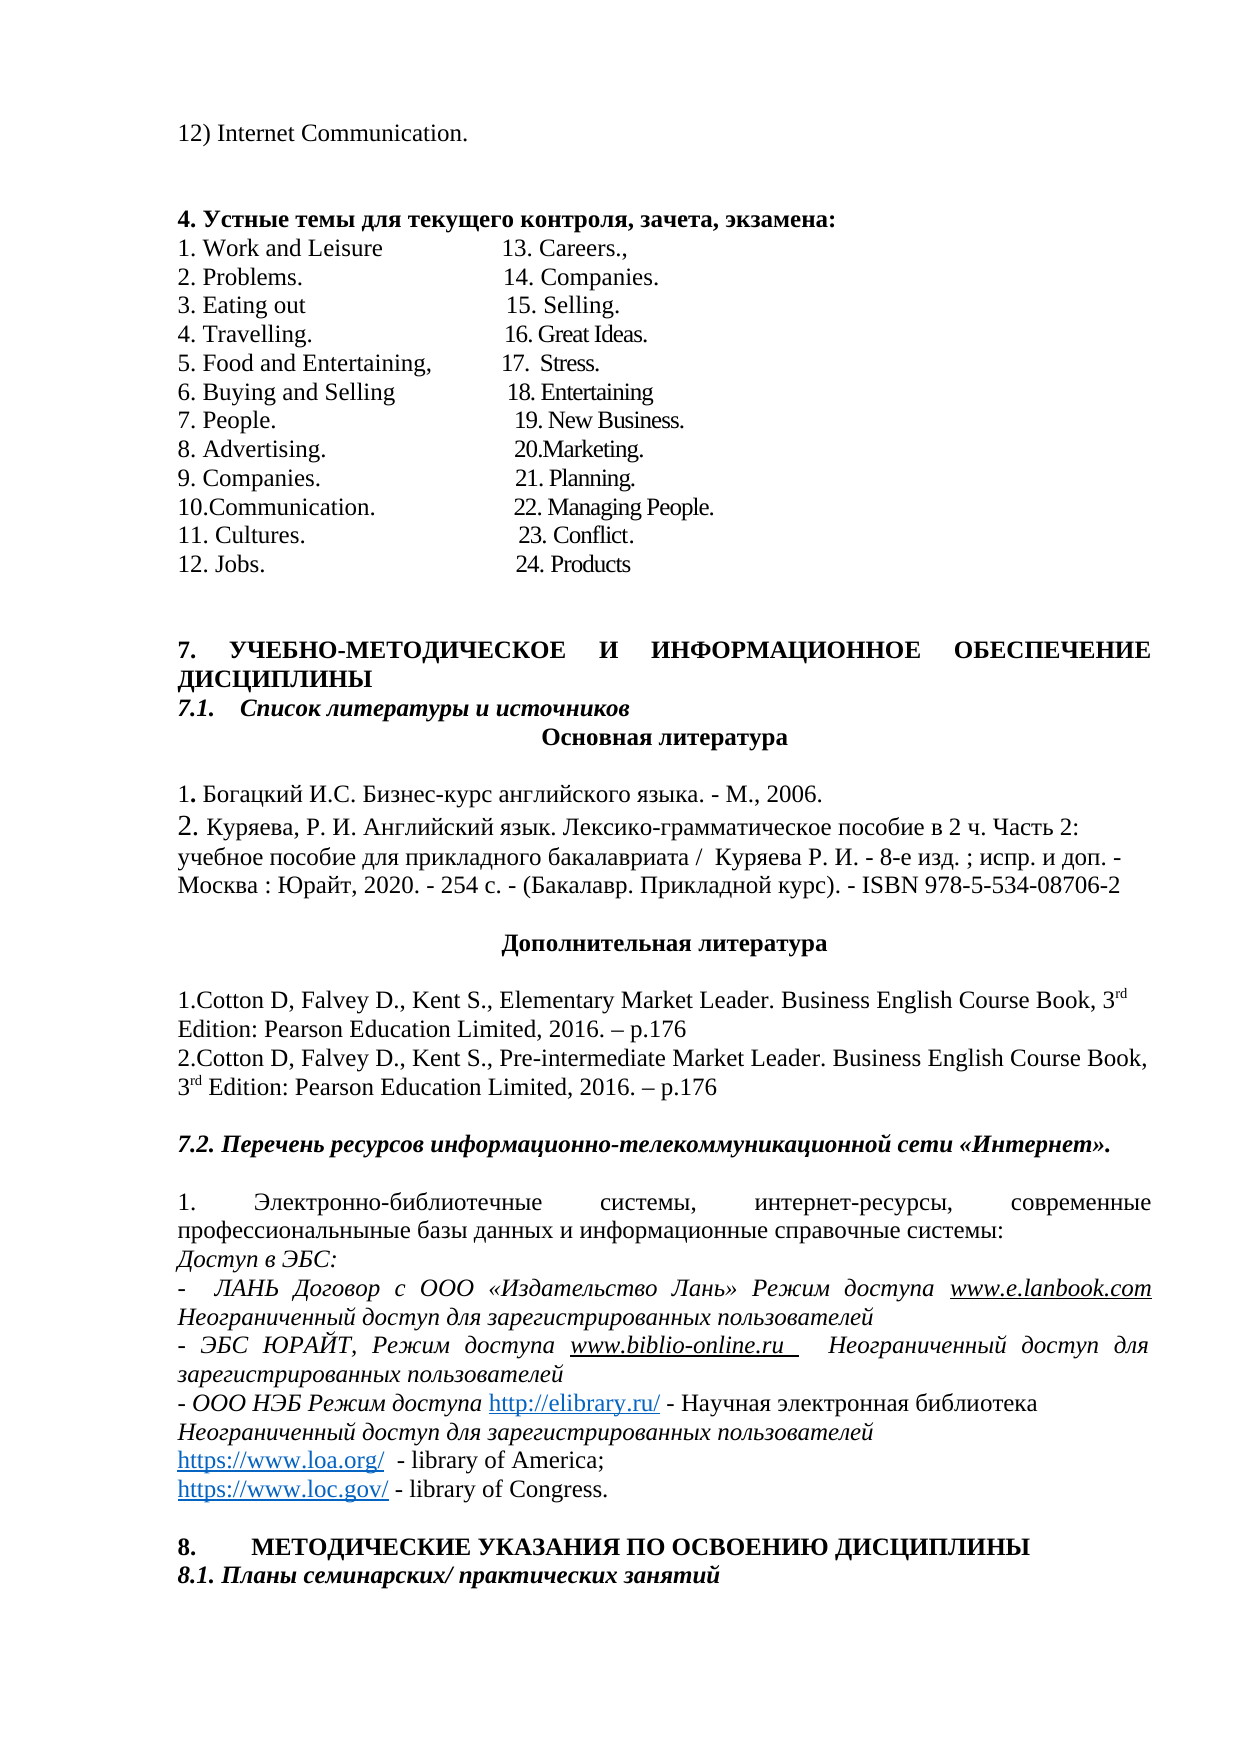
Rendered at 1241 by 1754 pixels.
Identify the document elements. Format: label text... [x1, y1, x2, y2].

text - ООО НЭБ Режим доступа http://elibrary.ru/ - Научная электронная библиотека [177, 1388, 1152, 1417]
text 7. УЧЕБНО-МЕТОДИЧЕСКОЕ И ИНФОРМАЦИОННОЕ ОБЕСПЕЧЕНИЕ ДИСЦИПЛИНЫ [177, 636, 1152, 693]
text 12. Jobs. 24. Products [177, 549, 1152, 578]
text 3. Eating out 15. Selling. [177, 291, 1152, 319]
text 2. Problems. 14. Companies. [177, 262, 1152, 291]
text 1. Электронно-библиотечные системы, интернет-ресурсы, современные профессиональныные базы данных и информационные справочные системы: [177, 1187, 1152, 1244]
text Дополнительная литература [177, 928, 1152, 957]
text - ЭБС ЮРАЙТ, Режим доступа www.biblio-online.ru Неограниченный доступ для зарегистрированных пользователей [177, 1330, 1152, 1388]
text 1. Work and Leisure 13. Careers., [177, 233, 1152, 262]
text 7. People. 19. New Business. [177, 406, 1152, 434]
text https://www.loc.gov/ - library of Congress. [177, 1474, 1152, 1503]
text 8.1. Планы семинарских/ практических занятий [177, 1560, 1152, 1589]
text 1.Cotton D, Falvey D., Kent S., Elementary Market Leader. Business English Course Book, 3rd Edition: Pearson Education Limited, 2016. – p.176 [177, 985, 1152, 1043]
text 7.2. Перечень ресурсов информационно-телекоммуникационной сети «Интернет». [177, 1129, 1152, 1158]
text 8. Advertising. 20.Marketing. [177, 434, 1152, 463]
text 7.1. Список литературы и источников [177, 693, 1152, 722]
text https://www.loa.org/ - library of America; [177, 1445, 1152, 1474]
text 4. Travelling. 16. Great Ideas. [177, 319, 1152, 348]
text 4. Устные темы для текущего контроля, зачета, экзамена: [177, 204, 1152, 233]
text 2. Куряева, Р. И. Английский язык. Лексико-грамматическое пособие в 2 ч. Часть 2: учебное пособие для прикладного бакалавриата / Куряева Р. И. - 8-е изд. ; испр. и доп. - Москва : Юрайт, 2020. - 254 с. - (Бакалавр. Прикладной курс). - ISBN 978-5-534-08706-2 [177, 808, 1152, 899]
text - ЛАНЬ Договор с ООО «Издательство Лань» Режим доступа www.e.lanbook.com Неограниченный доступ для зарегистрированных пользователей [177, 1273, 1152, 1330]
text 8. МЕТОДИЧЕСКИЕ УКАЗАНИЯ ПО ОСВОЕНИЮ ДИСЦИПЛИНЫ [177, 1532, 1152, 1560]
text 5. Food and Entertaining, 17. Stress. [177, 348, 1152, 377]
text 10.Communication. 22. Managing People. [177, 492, 1152, 521]
text 6. Buying and Selling 18. Entertaining [177, 377, 1152, 406]
text Основная литература [177, 722, 1152, 751]
text 1. Богацкий И.С. Бизнес-курс английского языка. - М., 2006. [177, 779, 1152, 808]
text 9. Companies. 21. Planning. [177, 463, 1152, 492]
text 2.Cotton D, Falvey D., Kent S., Pre-intermediate Market Leader. Business English Course Book, 3rd Edition: Pearson Education Limited, 2016. – p.176 [177, 1043, 1152, 1100]
text Доступ в ЭБС: [177, 1244, 1152, 1273]
text 11. Cultures. 23. Conflict. [177, 521, 1152, 549]
text Неограниченный доступ для зарегистрированных пользователей [177, 1417, 1152, 1445]
text 12) Internet Communication. [177, 118, 1152, 147]
